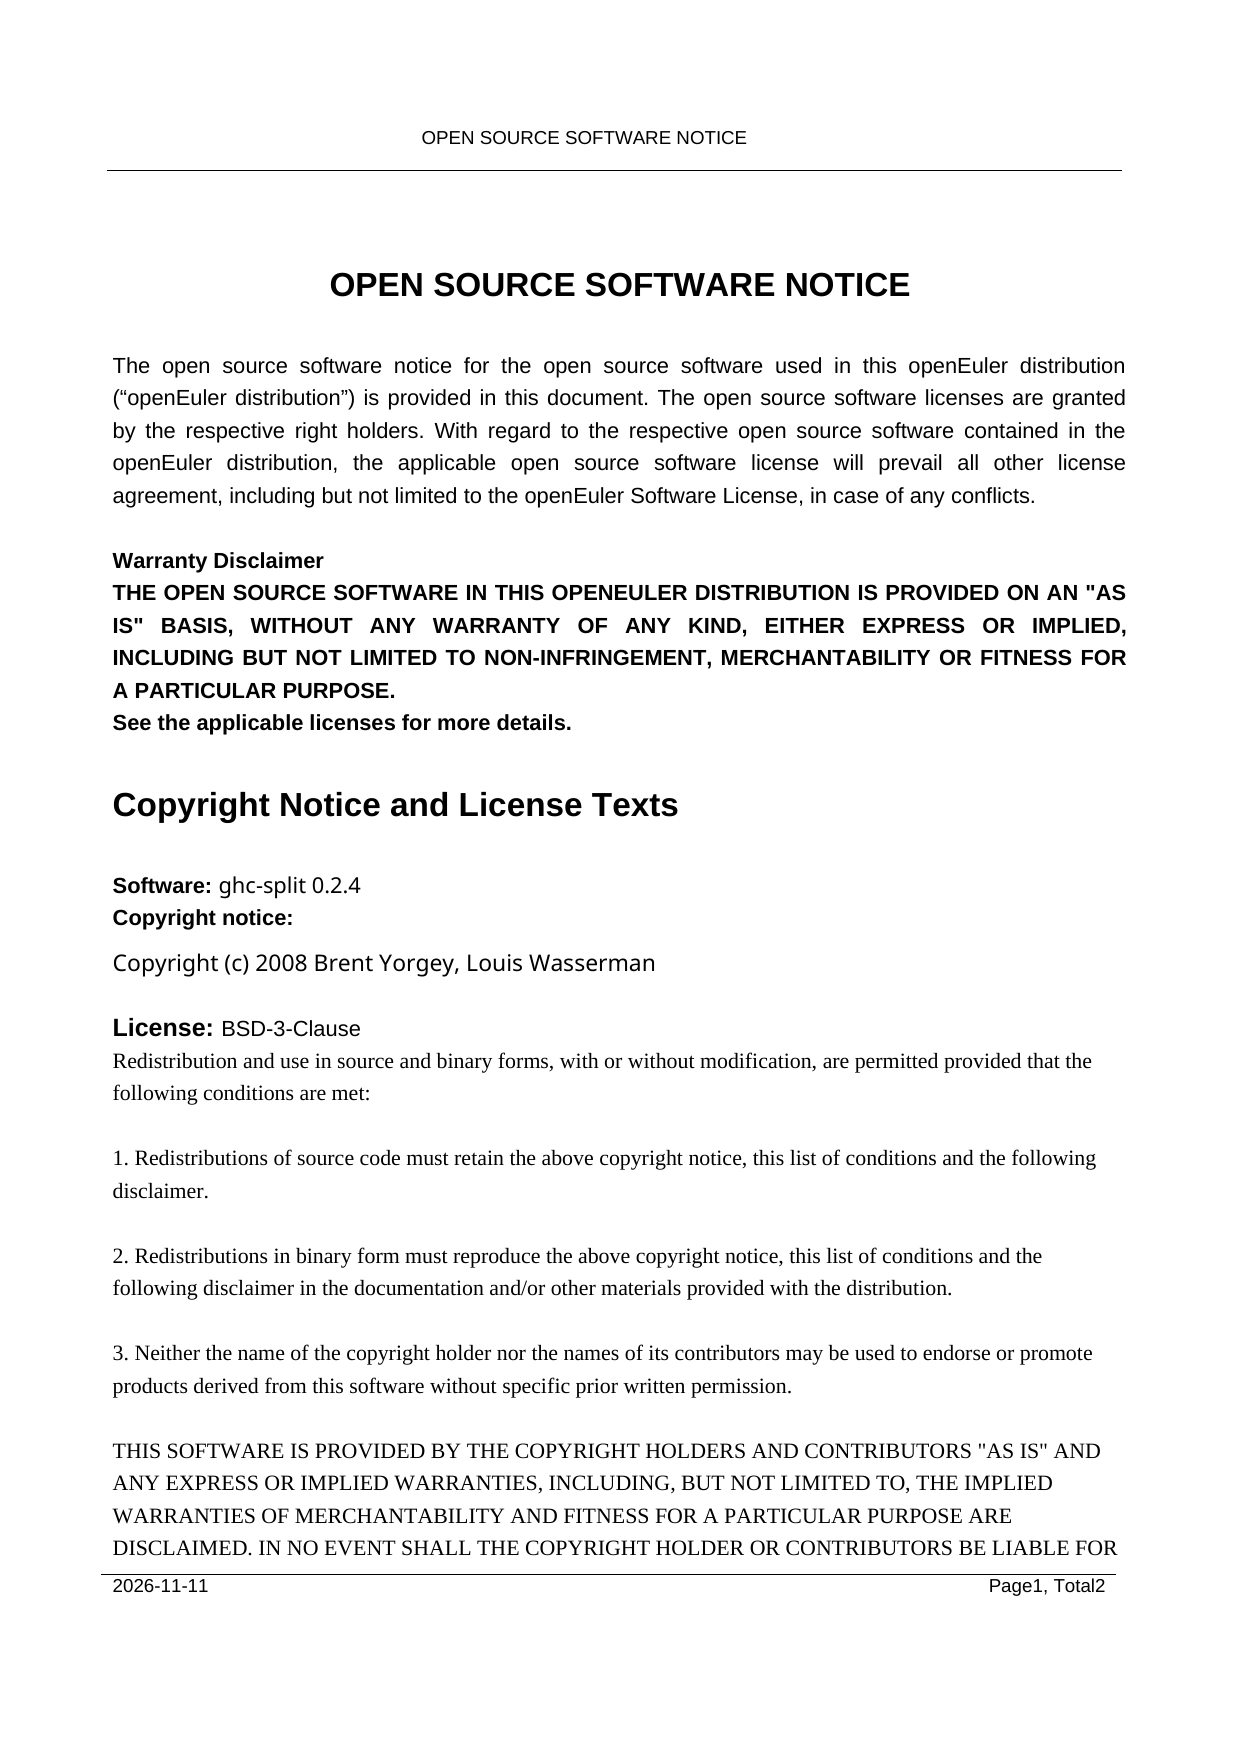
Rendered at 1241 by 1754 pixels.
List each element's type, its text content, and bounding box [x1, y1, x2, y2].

text Copyright Notice and License Texts [112, 771, 1128, 836]
text License: BSD-3-Clause [112, 1012, 1128, 1044]
text Copyright (c) 2008 Brent Yorgey, Louis Wasserman [112, 947, 1128, 1012]
text The open source software notice for the open source software used in this openEuler distribution (“openEuler distribution”) is provided in this document. The open source software licenses are granted by the respective right holders. With regard to the respective open source software contained in the openEuler distribution, the applicable open source software license will prevail all other license agreement, including but not limited to the openEuler Software License, in case of any conflicts. [112, 349, 1128, 511]
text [112, 1044, 1128, 1564]
text THE OPEN SOURCE SOFTWARE IN THIS OPENEULER DISTRIBUTION IS PROVIDED ON AN "AS IS" BASIS, WITHOUT ANY WARRANTY OF ANY KIND, EITHER EXPRESS OR IMPLIED, INCLUDING BUT NOT LIMITED TO NON-INFRINGEMENT, MERCHANTABILITY OR FITNESS FOR A PARTICULAR PURPOSE. See the applicable licenses for more details. [112, 576, 1128, 739]
text OPEN SOURCE SOFTWARE NOTICE [112, 251, 1128, 316]
title Software: ghc-split 0.2.4 [112, 869, 1128, 901]
text Warranty Disclaimer [112, 544, 1128, 576]
text Copyright notice: [112, 901, 1128, 934]
